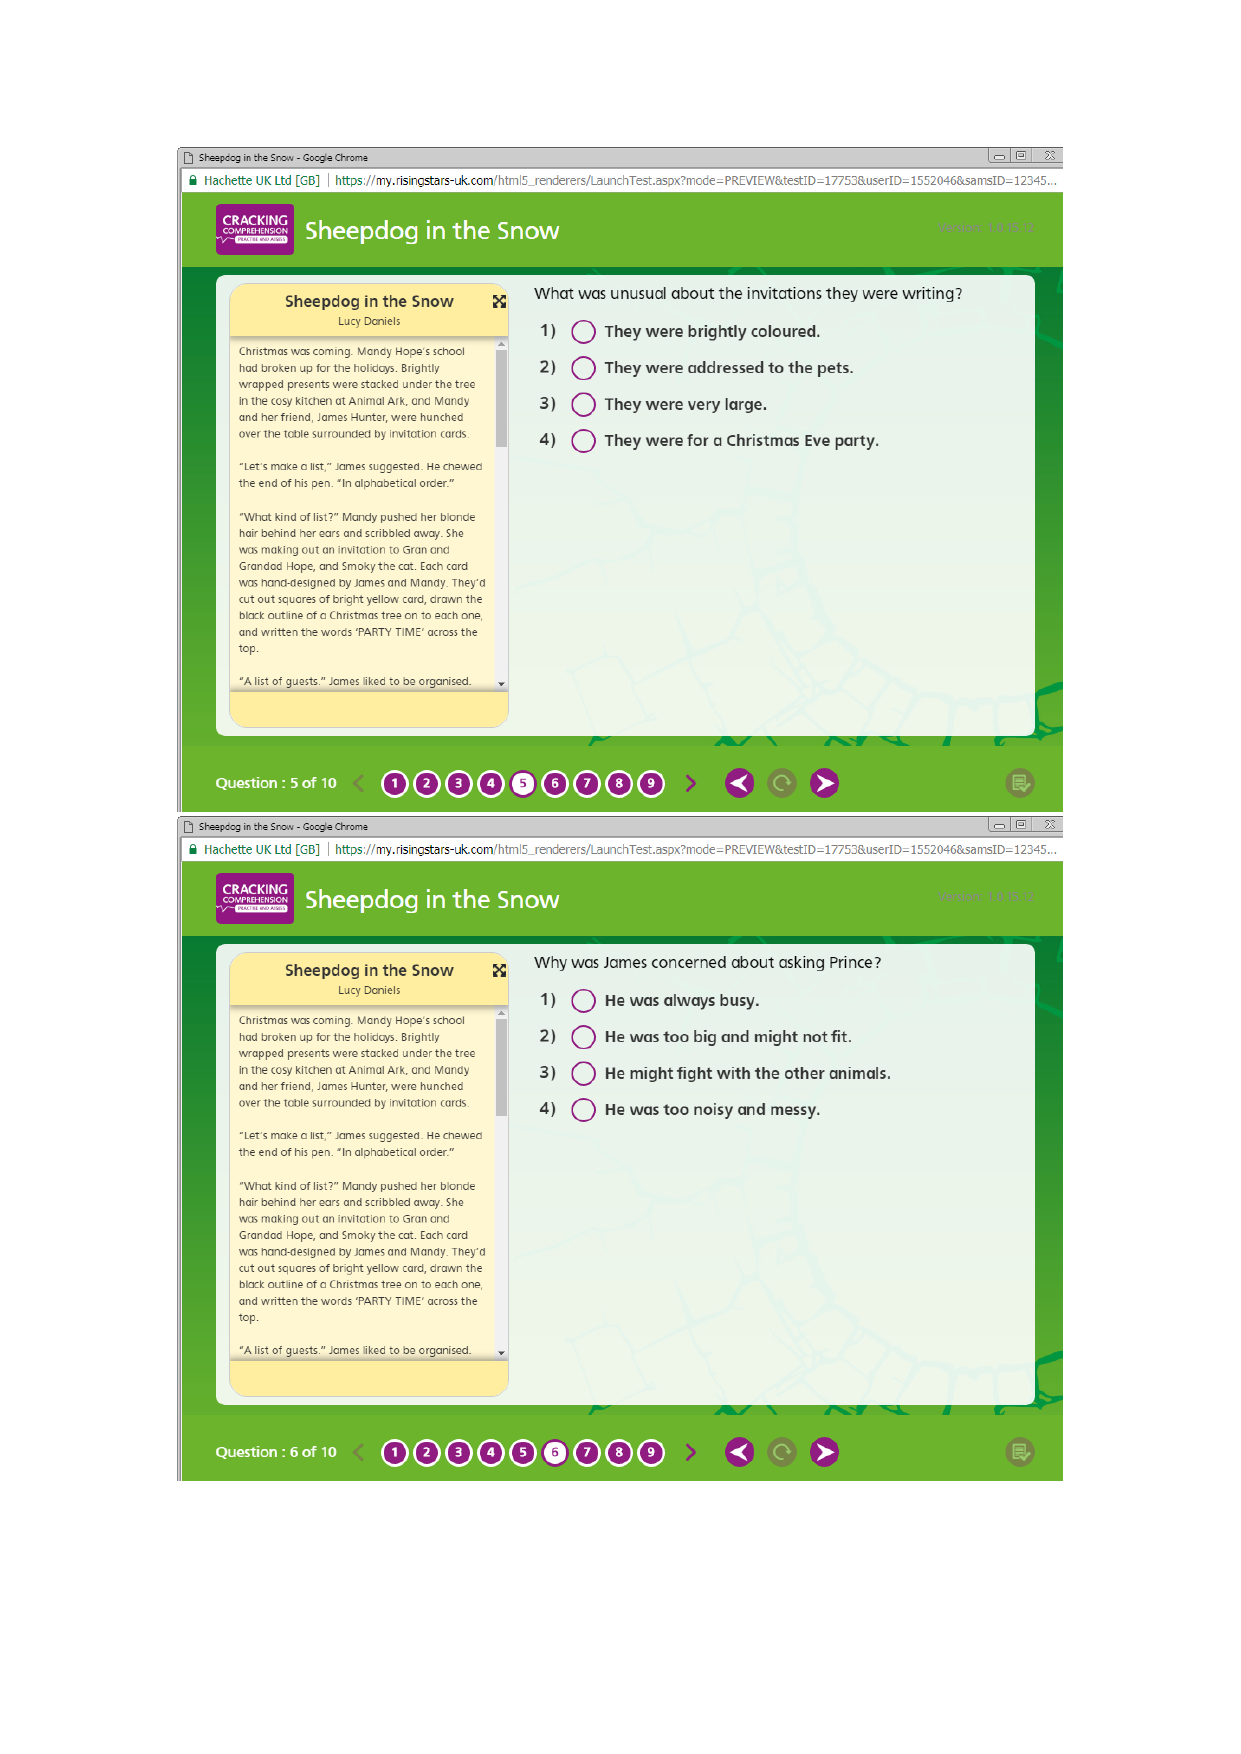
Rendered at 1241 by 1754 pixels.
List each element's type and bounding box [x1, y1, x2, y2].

picture [177, 147, 1063, 812]
picture [177, 816, 1063, 1481]
